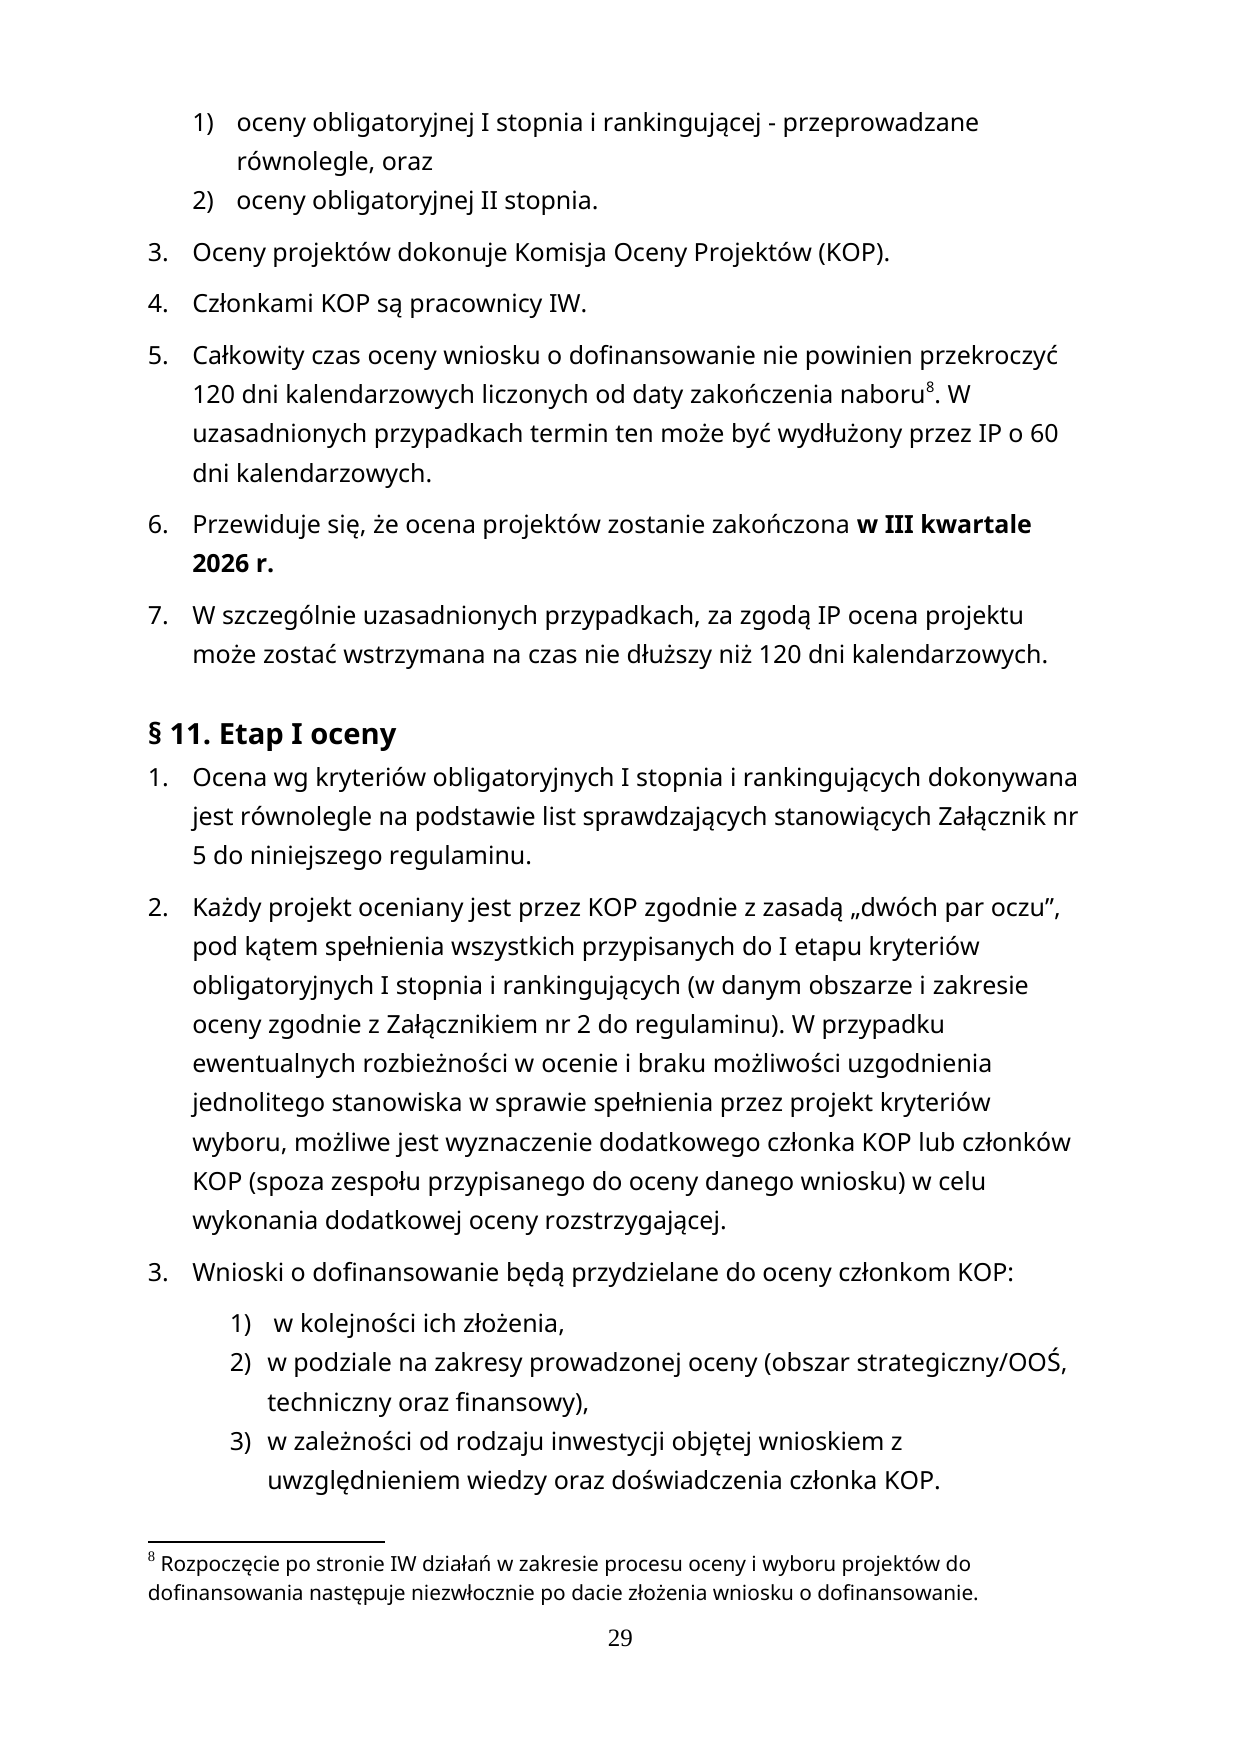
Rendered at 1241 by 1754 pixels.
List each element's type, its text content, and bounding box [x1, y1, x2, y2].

list Wnioski o dofinansowanie będą przydzielane do oceny członkom KOP: [148, 1254, 1092, 1288]
list Całkowity czas oceny wniosku o dofinansowanie nie powinien przekroczyć 120 dni kalendarzowych liczonych od daty zakończenia naboru. W uzasadnionych przypadkach termin ten może być wydłużony przez IP o 60 dni kalendarzowych. [148, 338, 1092, 489]
list oceny obligatoryjnej I stopnia i rankingującej - przeprowadzane równolegle, oraz [192, 104, 1092, 178]
list Członkami KOP są pracownicy IW. [148, 286, 1092, 320]
subtitle § 11. Etap I oceny [148, 713, 1092, 753]
list oceny obligatoryjnej II stopnia. [192, 183, 1092, 217]
list Każdy projekt oceniany jest przez KOP zgodnie z zasadą „dwóch par oczu”, pod kątem spełnienia wszystkich przypisanych do I etapu kryteriów obligatoryjnych I stopnia i rankingujących (w danym obszarze i zakresie oceny zgodnie z Załącznikiem nr 2 do regulaminu). W przypadku ewentualnych rozbieżności w ocenie i braku możliwości uzgodnienia jednolitego stanowiska w sprawie spełnienia przez projekt kryteriów wyboru, możliwe jest wyznaczenie dodatkowego członka KOP lub członków KOP (spoza zespołu przypisanego do oceny danego wniosku) w celu wykonania dodatkowej oceny rozstrzygającej. [148, 889, 1092, 1237]
list Przewiduje się, że ocena projektów zostanie zakończona w III kwartale 2026 r. [148, 507, 1092, 580]
list w podziale na zakresy prowadzonej oceny (obszar strategiczny/OOŚ, techniczny oraz finansowy), [229, 1345, 1092, 1418]
list w kolejności ich złożenia, [229, 1306, 1092, 1340]
list w zależności od rodzaju inwestycji objętej wnioskiem z uwzględnieniem wiedzy oraz doświadczenia członka KOP. [229, 1423, 1092, 1497]
list Ocena wg kryteriów obligatoryjnych I stopnia i rankingujących dokonywana jest równolegle na podstawie list sprawdzających stanowiących Załącznik nr 5 do niniejszego regulaminu. [148, 759, 1092, 872]
list Oceny projektów dokonuje Komisja Oceny Projektów (KOP). [148, 234, 1092, 268]
list W szczególnie uzasadnionych przypadkach, za zgodą IP ocena projektu może zostać wstrzymana na czas nie dłuższy niż 120 dni kalendarzowych. [148, 598, 1092, 671]
